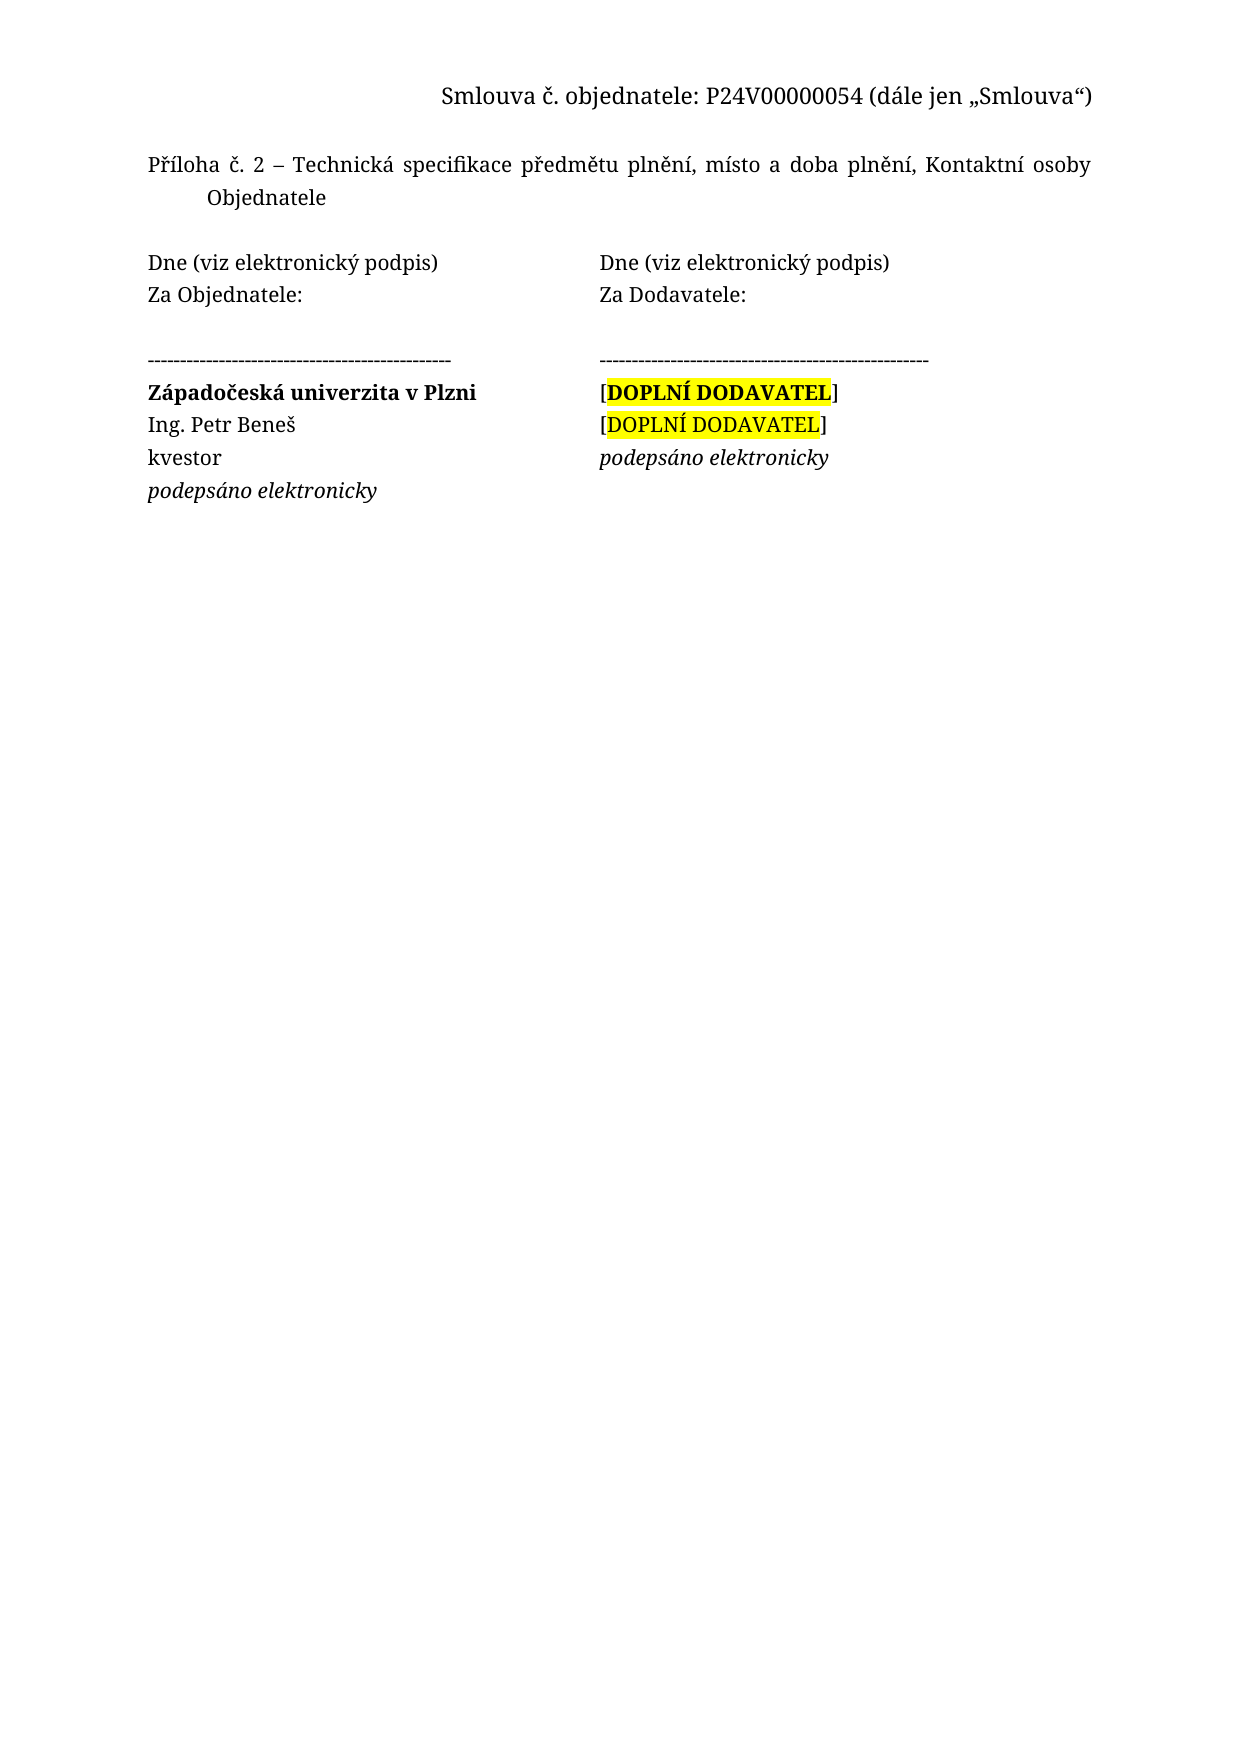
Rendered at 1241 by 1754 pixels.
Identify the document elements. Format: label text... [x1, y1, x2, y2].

text Příloha č. 2 – Technická specifikace předmětu plnění, místo a doba plnění, Kontaktní osoby Objednatele [148, 150, 1093, 211]
table_header Dne (viz elektronický podpis) Za Dodavatele: --------------------------------------------------- [DOPLNÍ DODAVATEL] [DOPLNÍ DODAVATEL] podepsáno elektronicky [588, 248, 1040, 508]
table_header Dne (viz elektronický podpis) Za Objednatele: ----------------------------------------------- Západočeská univerzita v Plzni Ing. Petr Beneš kvestor podepsáno elektronicky [136, 248, 588, 508]
